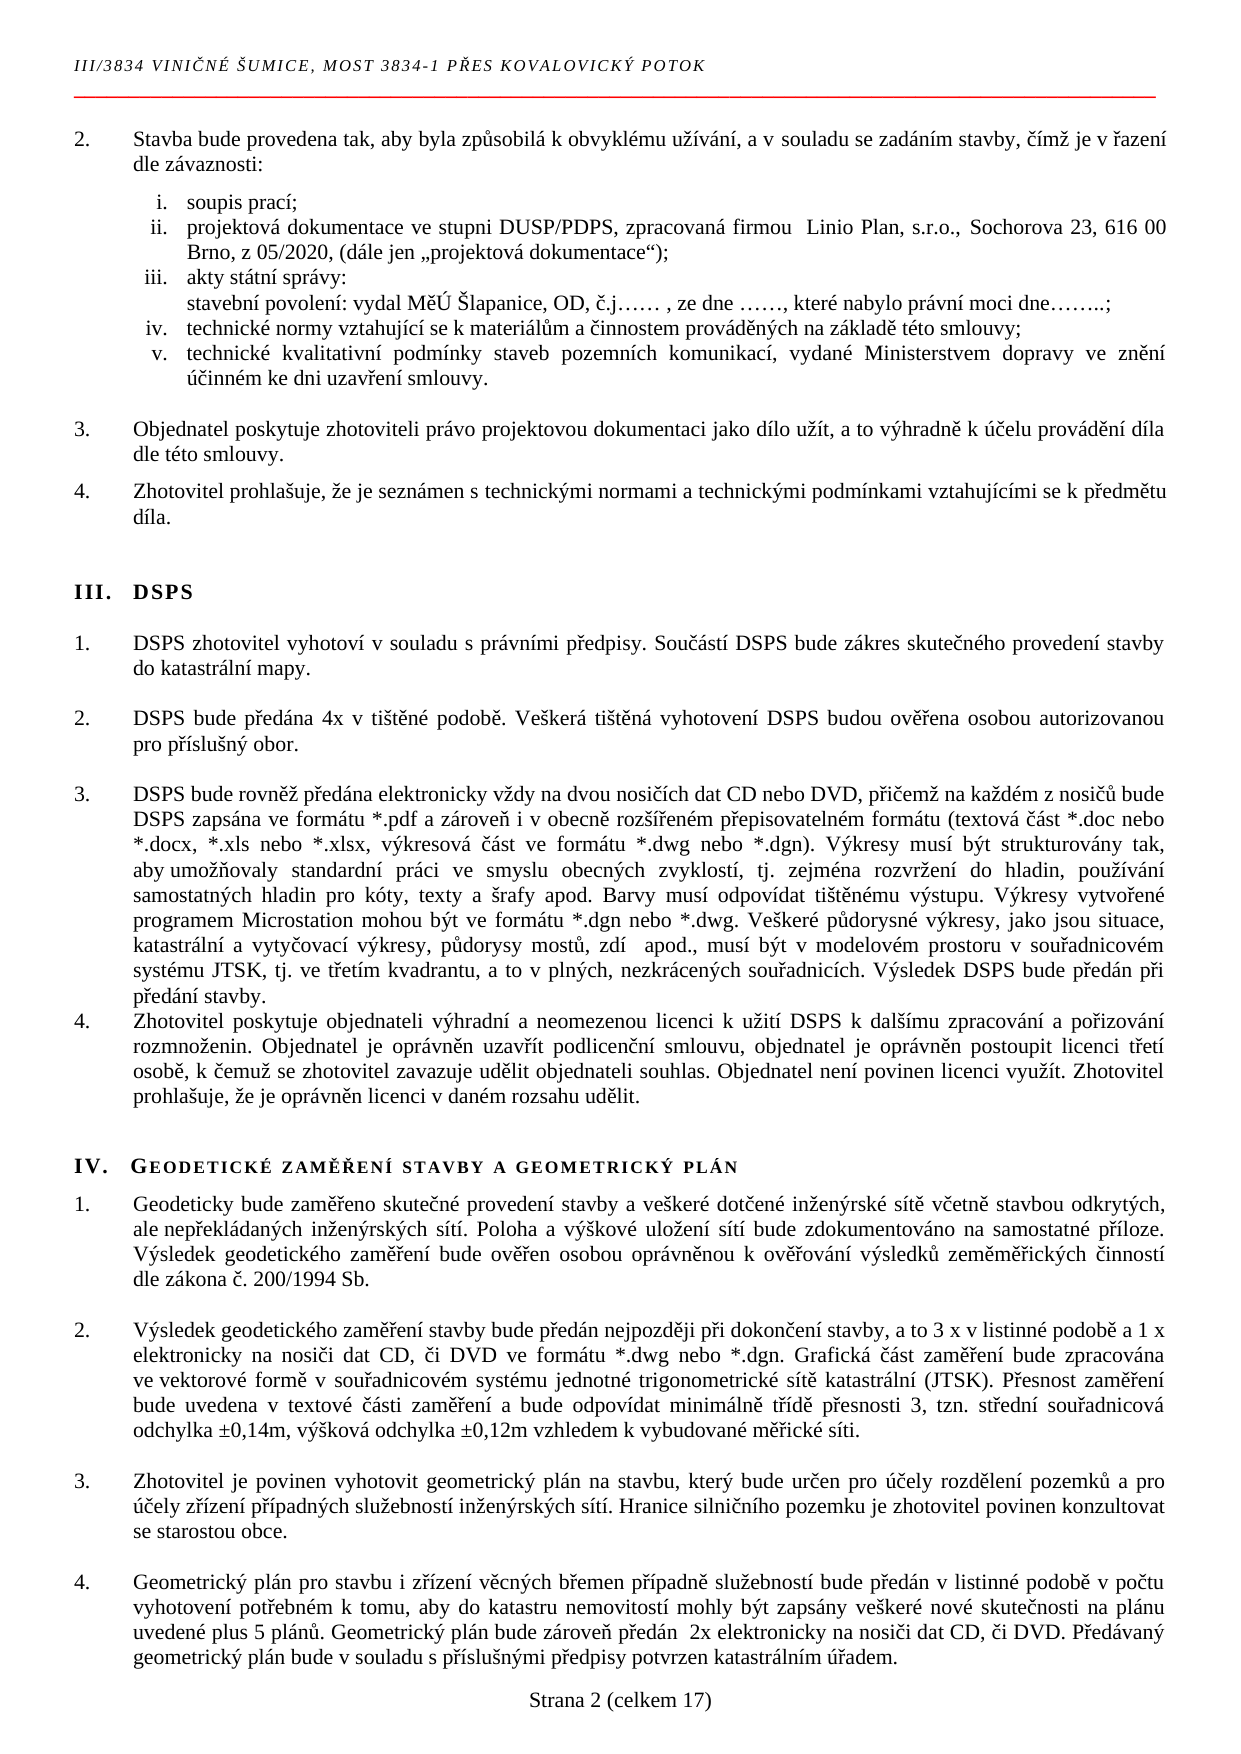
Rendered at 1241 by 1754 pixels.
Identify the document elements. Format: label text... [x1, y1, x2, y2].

list Objednatel poskytuje zhotoviteli právo projektovou dokumentaci jako dílo užít, a to výhradně k účelu provádění díla dle této smlouvy. [74, 416, 1167, 466]
list Zhotovitel je povinen vyhotovit geometrický plán na stavbu, který bude určen pro účely rozdělení pozemků a pro účely zřízení případných služebností inženýrských sítí. Hranice silničního pozemku je zhotovitel povinen konzultovat se starostou obce. [74, 1468, 1167, 1543]
list Stavba bude provedena tak, aby byla způsobilá k obvyklému užívání, a v souladu se zadáním stavby, čímž je v řazení dle závaznosti: [74, 126, 1167, 176]
list akty státní správy: [168, 264, 1167, 289]
list Zhotovitel poskytuje objednateli výhradní a neomezenou licenci k užití DSPS k dalšímu zpracování a pořizování rozmnoženin. Objednatel je oprávněn uzavřít podlicenční smlouvu, objednatel je oprávněn postoupit licenci třetí osobě, k čemuž se zhotovitel zavazuje udělit objednateli souhlas. Objednatel není povinen licenci využít. Zhotovitel prohlašuje, že je oprávněn licenci v daném rozsahu udělit. [74, 1008, 1167, 1109]
list Výsledek geodetického zaměření stavby bude předán nejpozději při dokončení stavby, a to 3 x v listinné podobě a 1 x elektronicky na nosiči dat CD, či DVD ve formátu *.dwg nebo *.dgn. Grafická část zaměření bude zpracována ve vektorové formě v souřadnicovém systému jednotné trigonometrické sítě katastrální (JTSK). Přesnost zaměření bude uvedena v textové části zaměření a bude odpovídat minimálně třídě přesnosti 3, tzn. střední souřadnicová odchylka ±0,14m, výšková odchylka ±0,12m vzhledem k vybudované měřické síti. [74, 1317, 1167, 1443]
list Zhotovitel prohlašuje, že je seznámen s technickými normami a technickými podmínkami vztahujícími se k předmětu díla. [74, 478, 1167, 529]
list DSPS [74, 579, 1167, 604]
list soupis prací; [168, 189, 1167, 214]
list Geometrický plán pro stavbu i zřízení věcných břemen případně služebností bude předán v listinné podobě v počtu vyhotovení potřebném k tomu, aby do katastru nemovitostí mohly být zapsány veškeré nové skutečnosti na plánu uvedené plus 5 plánů. Geometrický plán bude zároveň předán 2x elektronicky na nosiči dat CD, či DVD. Předávaný geometrický plán bude v souladu s příslušnými předpisy potvrzen katastrálním úřadem. [74, 1569, 1167, 1669]
list Geodetické zaměření stavby a geometrický plán [74, 1153, 1167, 1178]
list technické kvalitativní podmínky staveb pozemních komunikací, vydané Ministerstvem dopravy ve znění účinném ke dni uzavření smlouvy. [168, 340, 1167, 390]
list DSPS bude rovněž předána elektronicky vždy na dvou nosičích dat CD nebo DVD, přičemž na každém z nosičů bude DSPS zapsána ve formátu *.pdf a zároveň i v obecně rozšířeném přepisovatelném formátu (textová část *.doc nebo *.docx, *.xls nebo *.xlsx, výkresová část ve formátu *.dwg nebo *.dgn). Výkresy musí být strukturovány tak, aby umožňovaly standardní práci ve smyslu obecných zvyklostí, tj. zejména rozvržení do hladin, používání samostatných hladin pro kóty, texty a šrafy apod. Barvy musí odpovídat tištěnému výstupu. Výkresy vytvořené programem Microstation mohou být ve formátu *.dgn nebo *.dwg. Veškeré půdorysné výkresy, jako jsou situace, katastrální a vytyčovací výkresy, půdorysy mostů, zdí apod., musí být v modelovém prostoru v souřadnicovém systému JTSK, tj. ve třetím kvadrantu, a to v plných, nezkrácených souřadnicích. Výsledek DSPS bude předán při předání stavby. [74, 781, 1167, 1008]
list technické normy vztahující se k materiálům a činnostem prováděných na základě této smlouvy; [168, 315, 1167, 340]
list DSPS zhotovitel vyhotoví v souladu s právními předpisy. Součástí DSPS bude zákres skutečného provedení stavby do katastrální mapy. [74, 630, 1167, 680]
list DSPS bude předána 4x v tištěné podobě. Veškerá tištěná vyhotovení DSPS budou ověřena osobou autorizovanou pro příslušný obor. [74, 705, 1167, 756]
list projektová dokumentace ve stupni DUSP/PDPS, zpracovaná firmou Linio Plan, s.r.o., Sochorova 23, 616 00 Brno, z 05/2020, (dále jen „projektová dokumentace“); [168, 214, 1167, 264]
list Geodeticky bude zaměřeno skutečné provedení stavby a veškeré dotčené inženýrské sítě včetně stavbou odkrytých, ale nepřekládaných inženýrských sítí. Poloha a výškové uložení sítí bude zdokumentováno na samostatné příloze. Výsledek geodetického zaměření bude ověřen osobou oprávněnou k ověřování výsledků zeměměřických činností dle zákona č. 200/1994 Sb. [74, 1191, 1167, 1291]
text stavební povolení: vydal MěÚ Šlapanice, OD, č.j…… , ze dne ……, které nabylo právní moci dne……..; [187, 289, 1167, 315]
